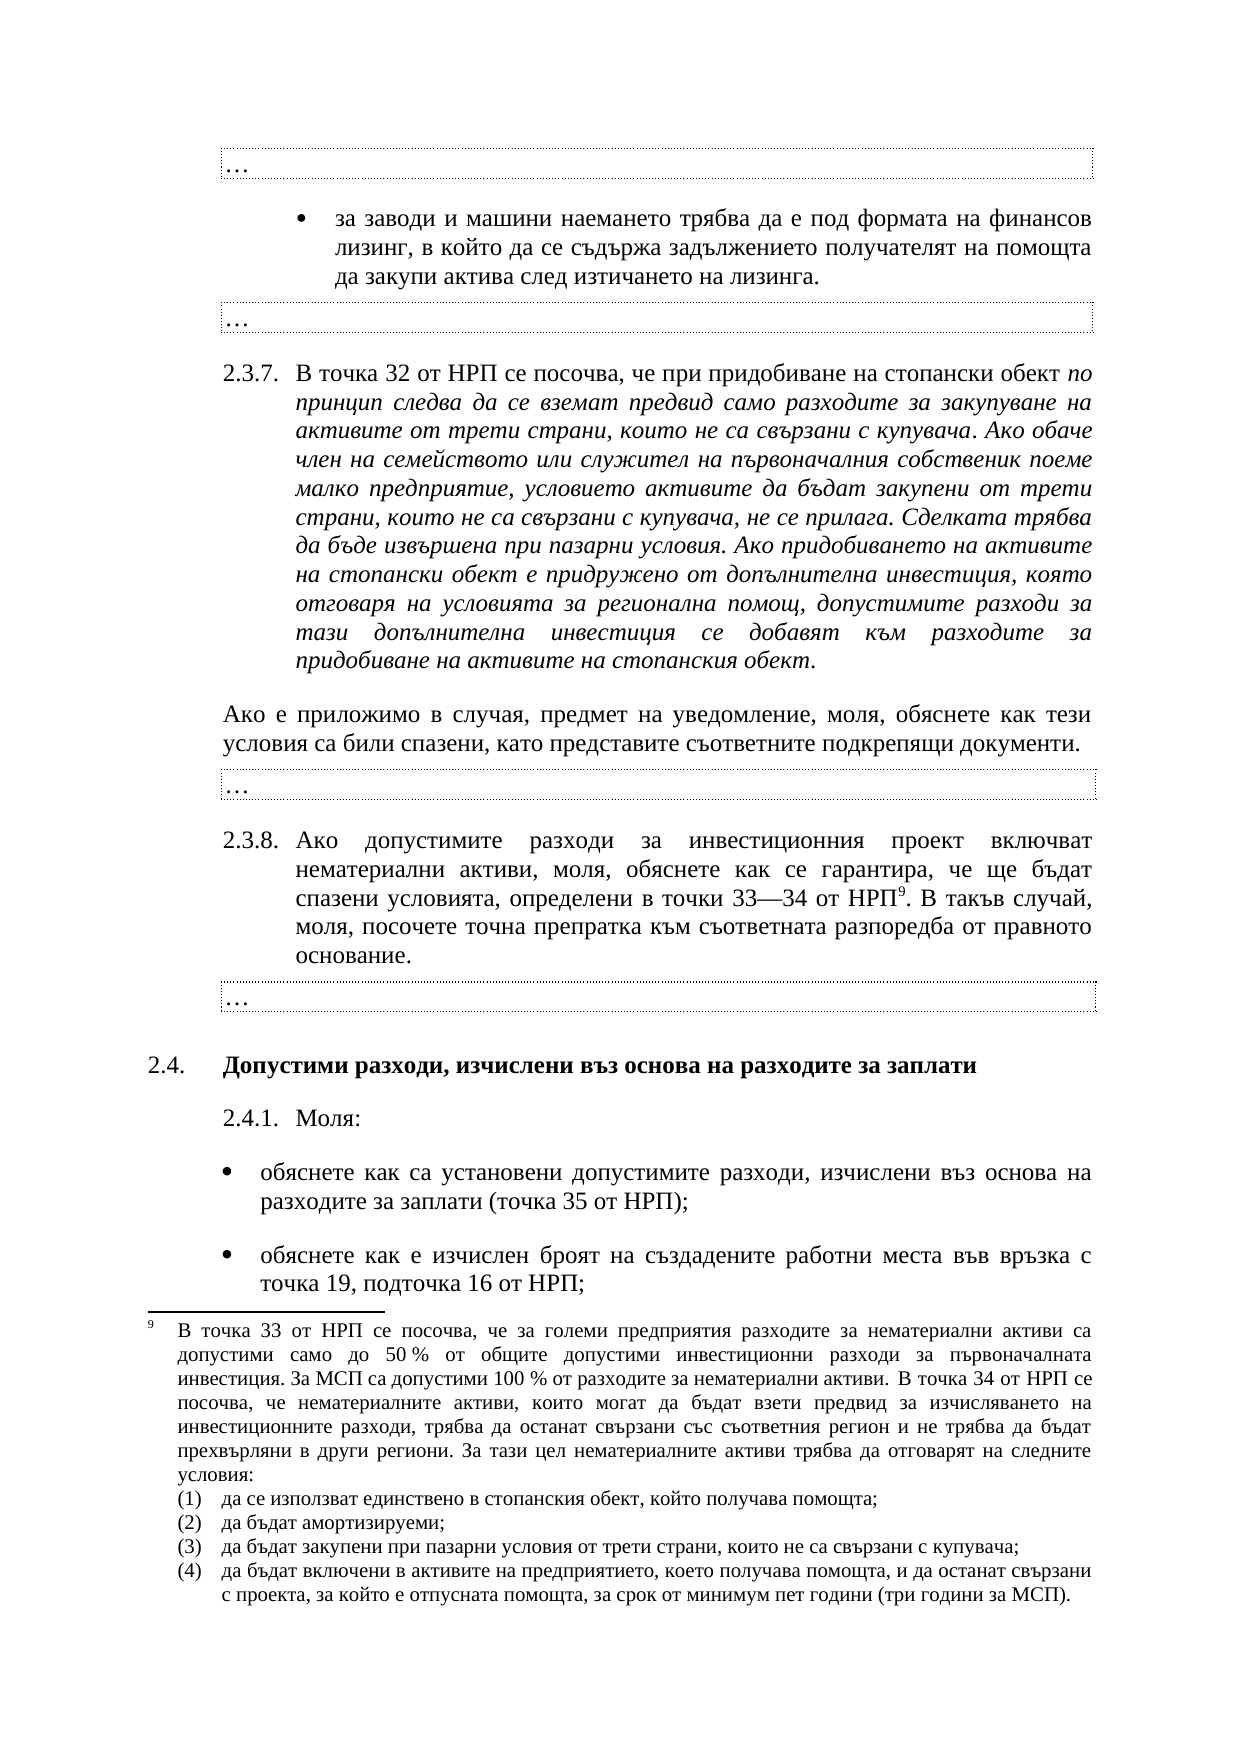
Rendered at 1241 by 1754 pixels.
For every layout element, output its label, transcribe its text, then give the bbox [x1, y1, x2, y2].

list Моля: [223, 1103, 1093, 1132]
list В точка 32 от НРП се посочва, че при придобиване на стопански обект по принцип следва да се вземат предвид само разходите за закупуване на активите от трети страни, които не са свързани с купувача. Ако обаче член на семейството или служител на първоначалния собственик поеме малко предприятие, условието активите да бъдат закупени от трети страни, които не са свързани с купувача, не се прилага. Сделката трябва да бъде извършена при пазарни условия. Ако придобиването на активите на стопански обект е придружено от допълнителна инвестиция, която отговаря на условията за регионална помощ, допустимите разходи за тази допълнителна инвестиция се добавят към разходите за придобиване на активите на стопанския обект. [223, 358, 1093, 674]
list Допустими разходи, изчислени въз основа на разходите за заплати [148, 1050, 1093, 1078]
table_header … [221, 302, 1093, 332]
list обяснете как е изчислен броят на създадените работни места във връзка с точка 19, подточка 16 от НРП; [223, 1240, 1093, 1297]
text Ако е приложимо в случая, предмет на уведомление, моля, обяснете как тези условия са били спазени, като представите съответните подкрепящи документи. [223, 699, 1093, 757]
table_header … [221, 769, 1096, 799]
list Ако допустимите разходи за инвестиционния проект включват нематериални активи, моля, обяснете как се гарантира, че ще бъдат спазени условията, определени в точки 33—34 от НРП. В такъв случай, моля, посочете точна препратка към съответната разпоредба от правното основание. [223, 825, 1093, 969]
table_header … [221, 148, 1093, 177]
text за заводи и машини наемането трябва да е под формата на финансов лизинг, в който да се съдържа задължението получателят на помощта да закупи актива след изтичането на лизинга. [297, 203, 1093, 290]
list обяснете как са установени допустимите разходи, изчислени въз основа на разходите за заплати (точка 35 от НРП); [223, 1157, 1093, 1215]
table_header … [221, 981, 1096, 1011]
